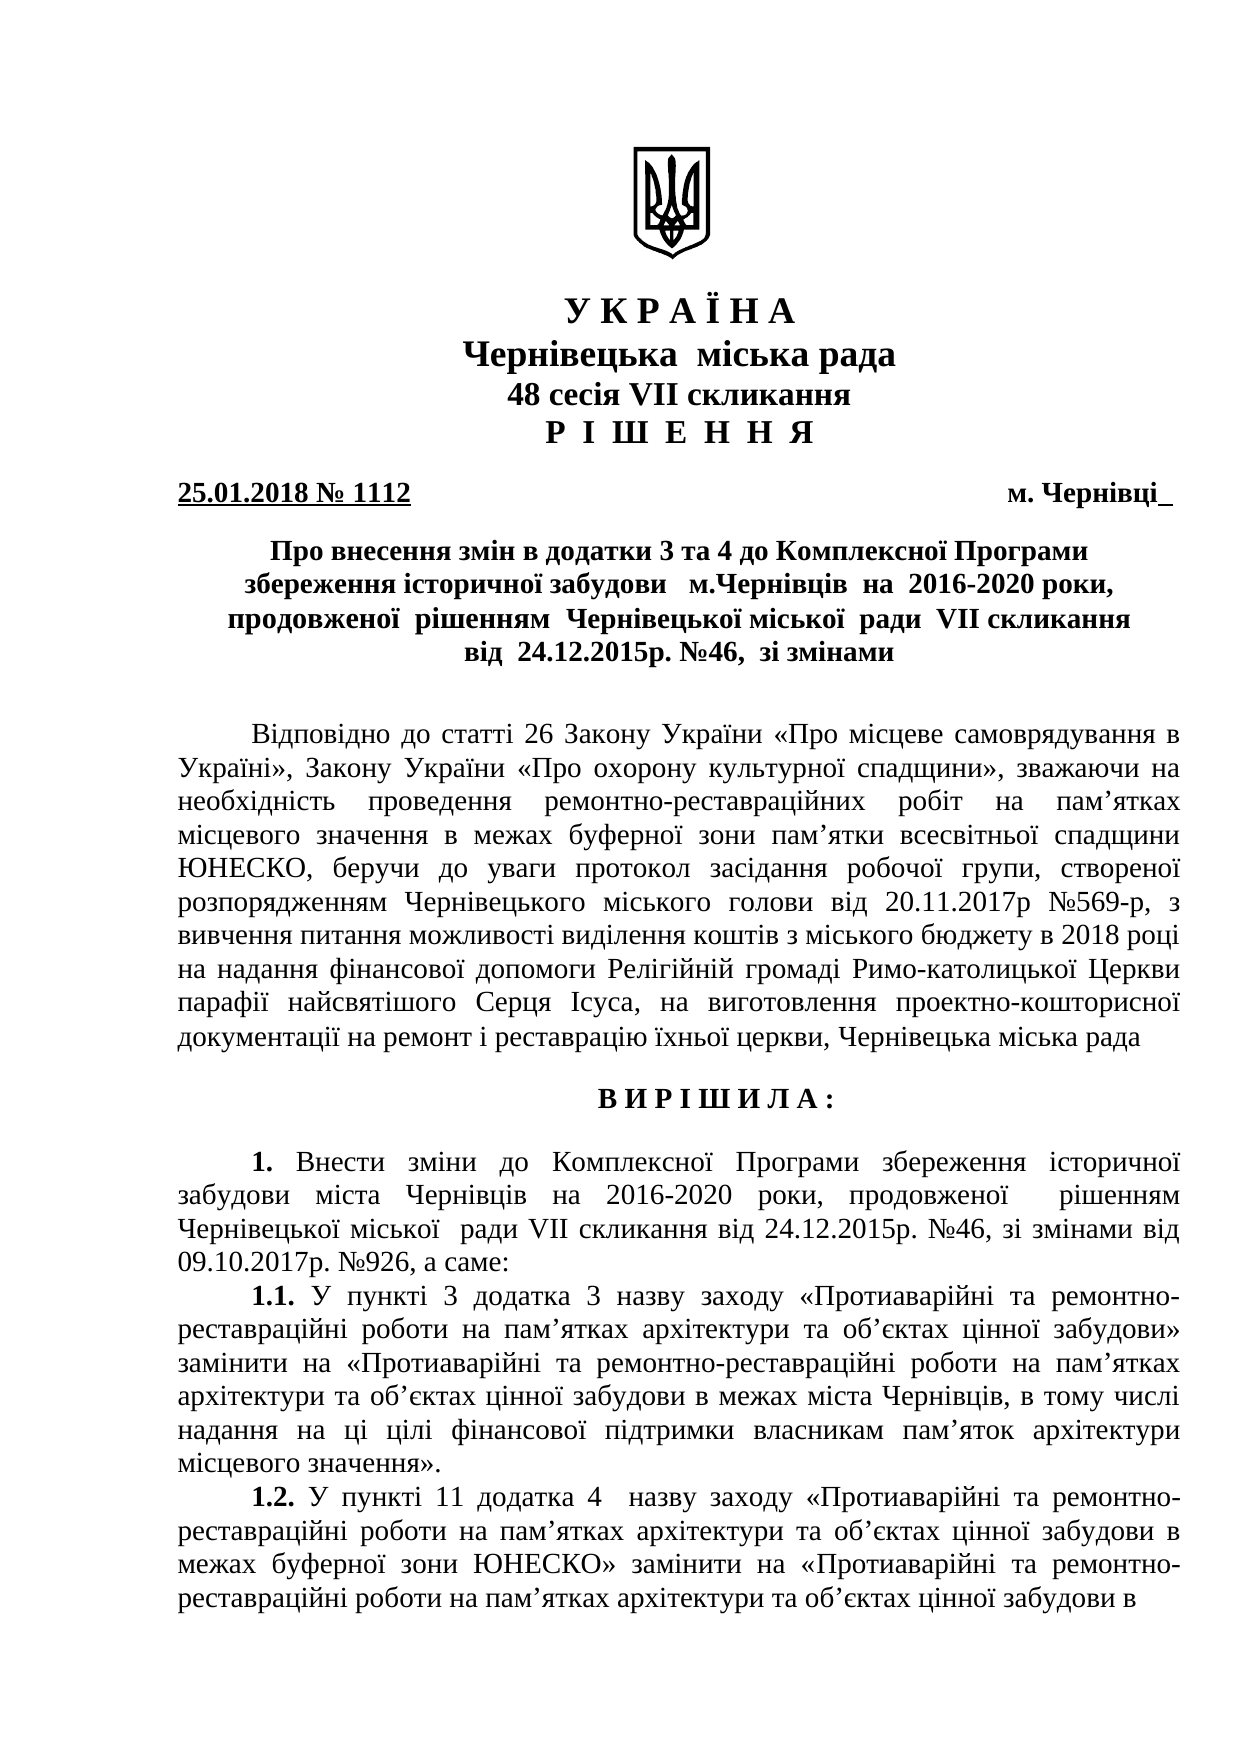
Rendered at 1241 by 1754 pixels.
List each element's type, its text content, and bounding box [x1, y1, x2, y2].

subtitle Р І Ш Е Н Н Я [177, 413, 1181, 451]
text 25.01.2018 № 1112 м. Чернівці [177, 475, 1181, 509]
table_header Про внесення змін в додатки 3 та 4 до Комплексної Програми збереження історичної забудови м.Чернівців на 2016-2020 роки, продовженої рішенням Чернівецької міської ради VІІ скликання від 24.12.2015р. №46, зі змінами [185, 533, 1173, 716]
text 1.2. У пункті 11 додатка 4 назву заходу «Протиаварійні та ремонтно-реставраційні роботи на пам’ятках архітектури та об’єктах цінної забудови в межах буферної зони ЮНЕСКО» замінити на «Протиаварійні та ремонтно-реставраційні роботи на пам’ятках архітектури та об’єктах цінної забудови в [177, 1479, 1181, 1613]
text Відповідно до статті 26 Закону України «Про місцеве самоврядування в Україні», Закону України «Про охорону культурної спадщини», зважаючи на необхідність проведення ремонтно-реставраційних робіт на пам’ятках місцевого значення в межах буферної зони пам’ятки всесвітньої спадщини ЮНЕСКО, беручи до уваги протокол засідання робочої групи, створеної розпорядженням Чернівецького міського голови від 20.11.2017р №569-р, з вивчення питання можливості виділення коштів з міського бюджету в 2018 році на надання фінансової допомоги Релігійній громаді Римо-католицької Церкви парафії найсвятішого Серця Ісуса, на виготовлення проектно-кошторисної документації на ремонт і реставрацію їхньої церкви, Чернівецька міська рада [177, 716, 1181, 1053]
text Чернівецька міська рада [177, 331, 1181, 374]
text 1.1. У пункті 3 додатка 3 назву заходу «Протиаварійні та ремонтно-реставраційні роботи на пам’ятках архітектури та об’єктах цінної забудови» замінити на «Протиаварійні та ремонтно-реставраційні роботи на пам’ятках архітектури та об’єктах цінної забудови в межах міста Чернівців, в тому числі надання на ці цілі фінансової підтримки власникам пам’яток архітектури місцевого значення». [177, 1278, 1181, 1479]
text 1. Внести зміни до Комплексної Програми збереження історичної забудови міста Чернівців на 2016-2020 роки, продовженої рішенням Чернівецької міської ради VІІ скликання від 24.12.2015р. №46, зі змінами від 09.10.2017р. №926, а саме: [177, 1144, 1181, 1278]
text 48 сесія VІI скликання [177, 374, 1181, 413]
text В И Р І Ш И Л А : [177, 1081, 1181, 1115]
text У К Р А Ї Н А [177, 288, 1181, 331]
